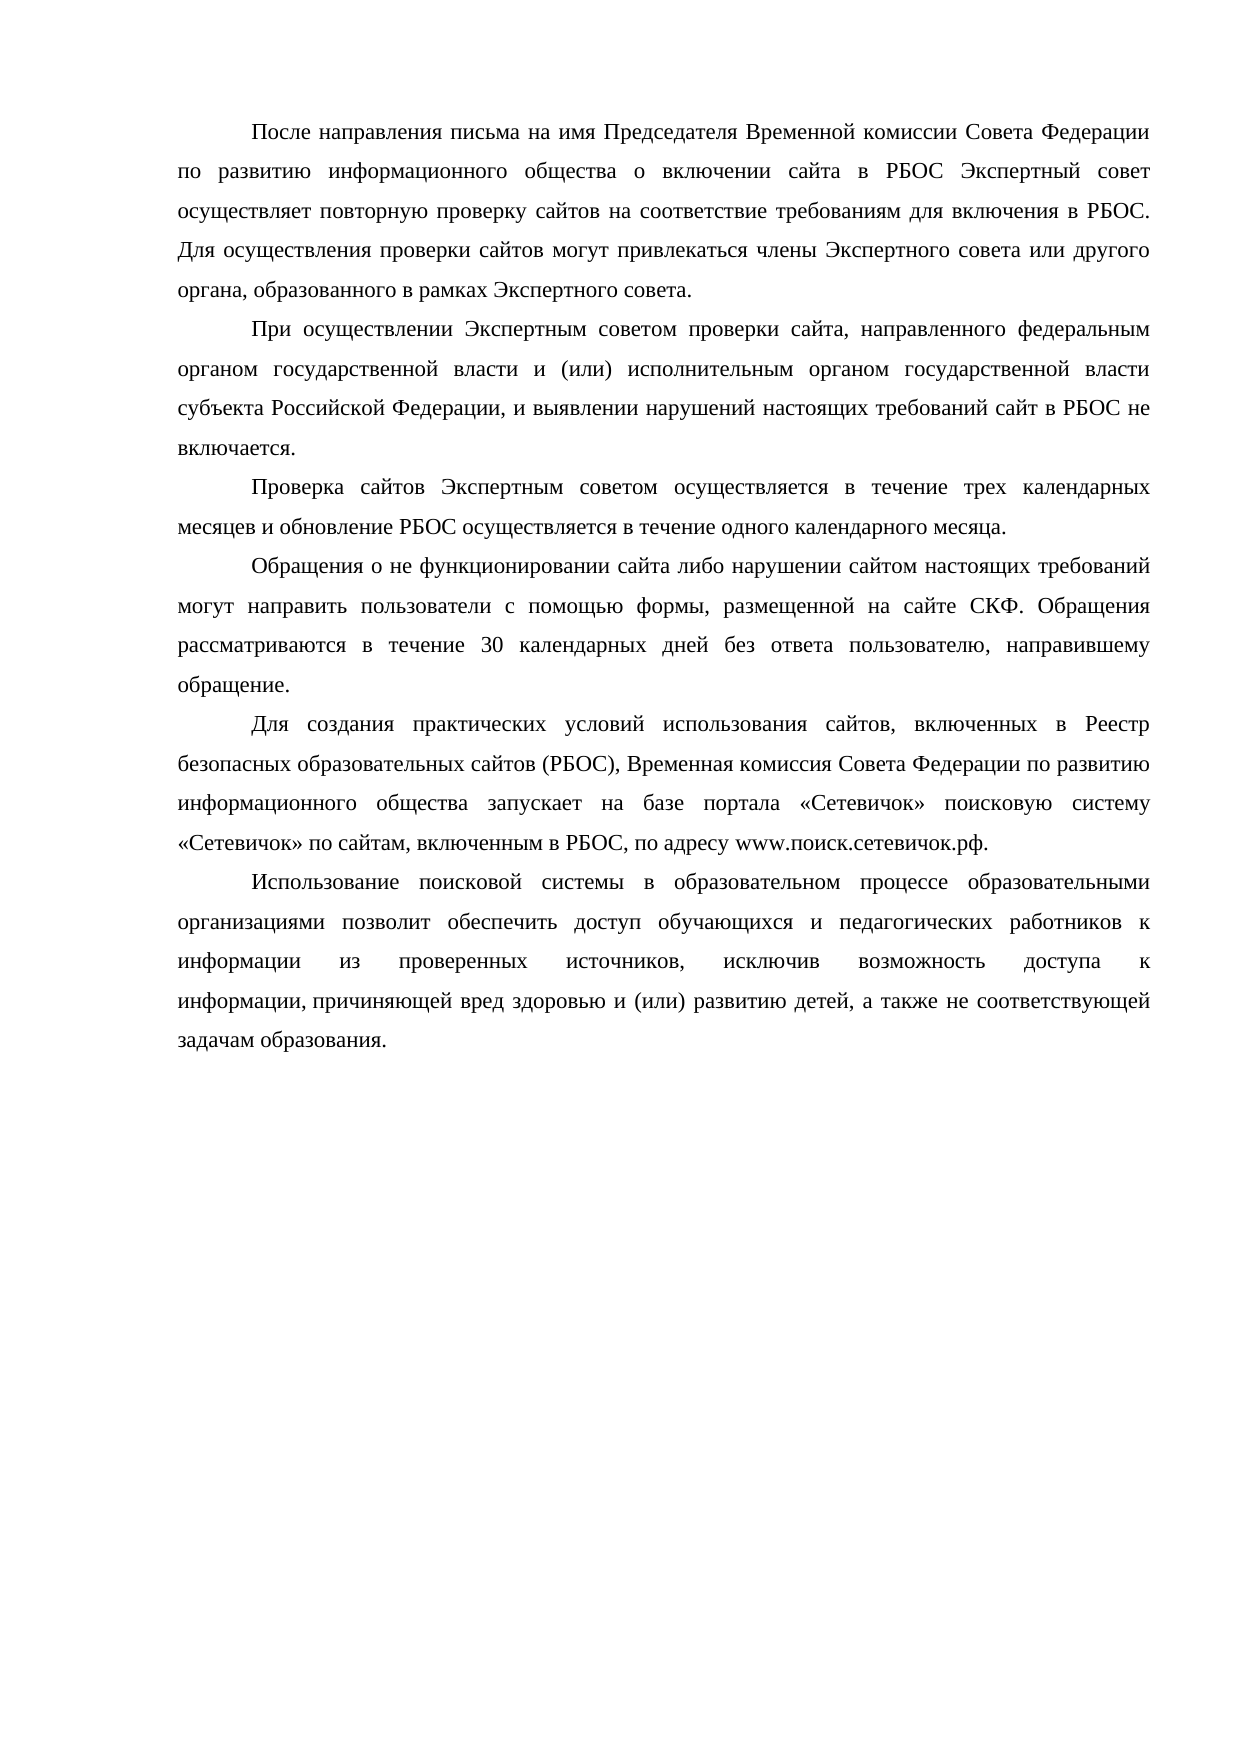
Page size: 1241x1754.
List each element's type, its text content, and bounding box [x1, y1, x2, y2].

text Для создания практических условий использования сайтов, включенных в Реестр безопасных образовательных сайтов (РБОС), Временная комиссия Совета Федерации по развитию информационного общества запускает на базе портала «Сетевичок» поисковую систему «Сетевичок» по сайтам, включенным в РБОС, по адресу www.поиск.сетевичок.рф. [177, 710, 1152, 855]
text После направления письма на имя Председателя Временной комиссии Совета Федерации по развитию информационного общества о включении сайта в РБОС Экспертный совет осуществляет повторную проверку сайтов на соответствие требованиям для включения в РБОС. Для осуществления проверки сайтов могут привлекаться члены Экспертного совета или другого органа, образованного в рамках Экспертного совета. [177, 118, 1152, 302]
text Обращения о не функционировании сайта либо нарушении сайтом настоящих требований могут направить пользователи с помощью формы, размещенной на сайте СКФ. Обращения рассматриваются в течение 30 календарных дней без ответа пользователю, направившему обращение. [177, 552, 1152, 697]
text При осуществлении Экспертным советом проверки сайта, направленного федеральным органом государственной власти и (или) исполнительным органом государственной власти субъекта Российской Федерации, и выявлении нарушений настоящих требований сайт в РБОС не включается. [177, 316, 1152, 460]
text Проверка сайтов Экспертным советом осуществляется в течение трех календарных месяцев и обновление РБОС осуществляется в течение одного календарного месяца. [177, 473, 1152, 539]
text Использование поисковой системы в образовательном процессе образовательными организациями позволит обеспечить доступ обучающихся и педагогических работников к информации из проверенных источников, исключив возможность доступа к информации, причиняющей вред здоровью и (или) развитию детей, а также не соответствующей задачам образования. [177, 868, 1152, 1052]
